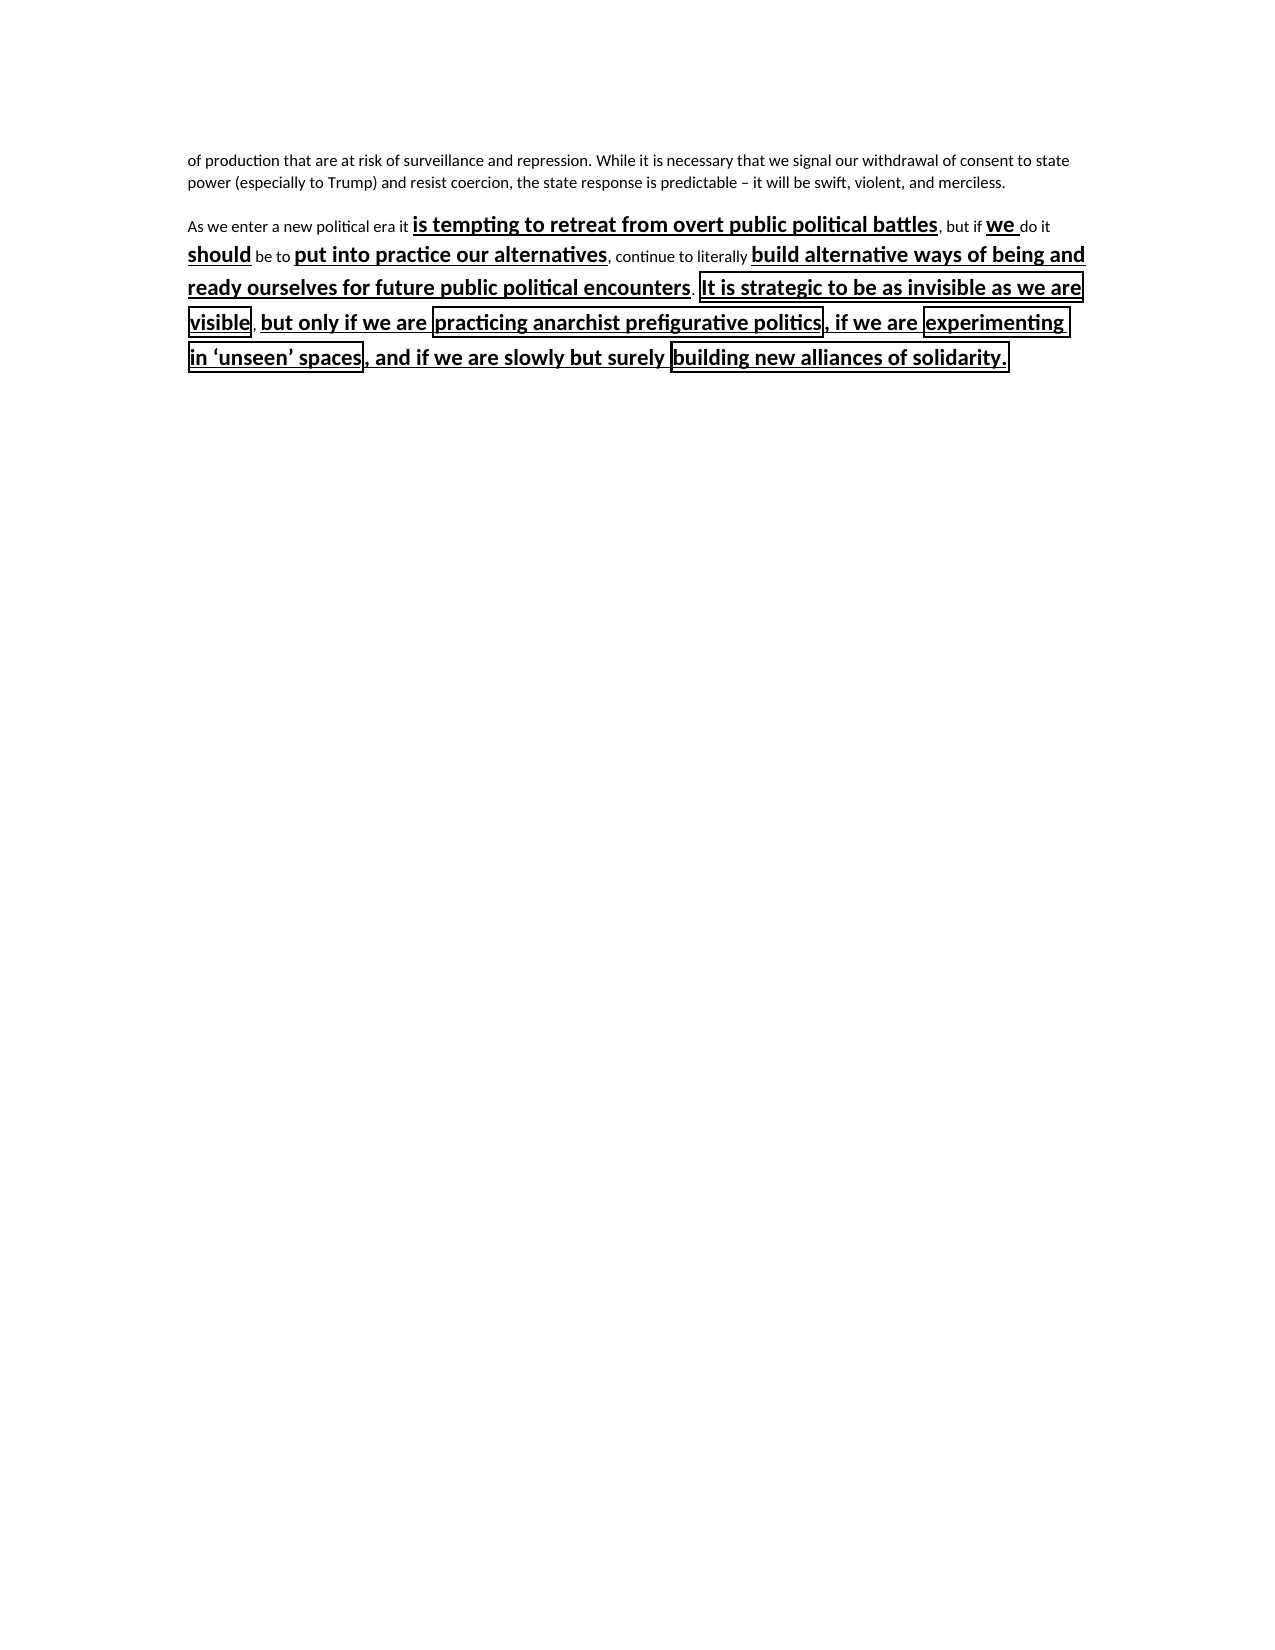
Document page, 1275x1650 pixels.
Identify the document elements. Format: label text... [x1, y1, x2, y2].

text As we enter a new political era it is tempting to retreat from overt public political battles, but if we do it should be to put into practice our alternatives, continue to literally build alternative ways of being and ready ourselves for future public political encounters. It is strategic to be as invisible as we are visible, but only if we are practicing anarchist prefigurative politics, if we are experimenting in ‘unseen’ spaces, and if we are slowly but surely building new alliances of solidarity. [187, 210, 1087, 373]
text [187, 150, 1087, 192]
